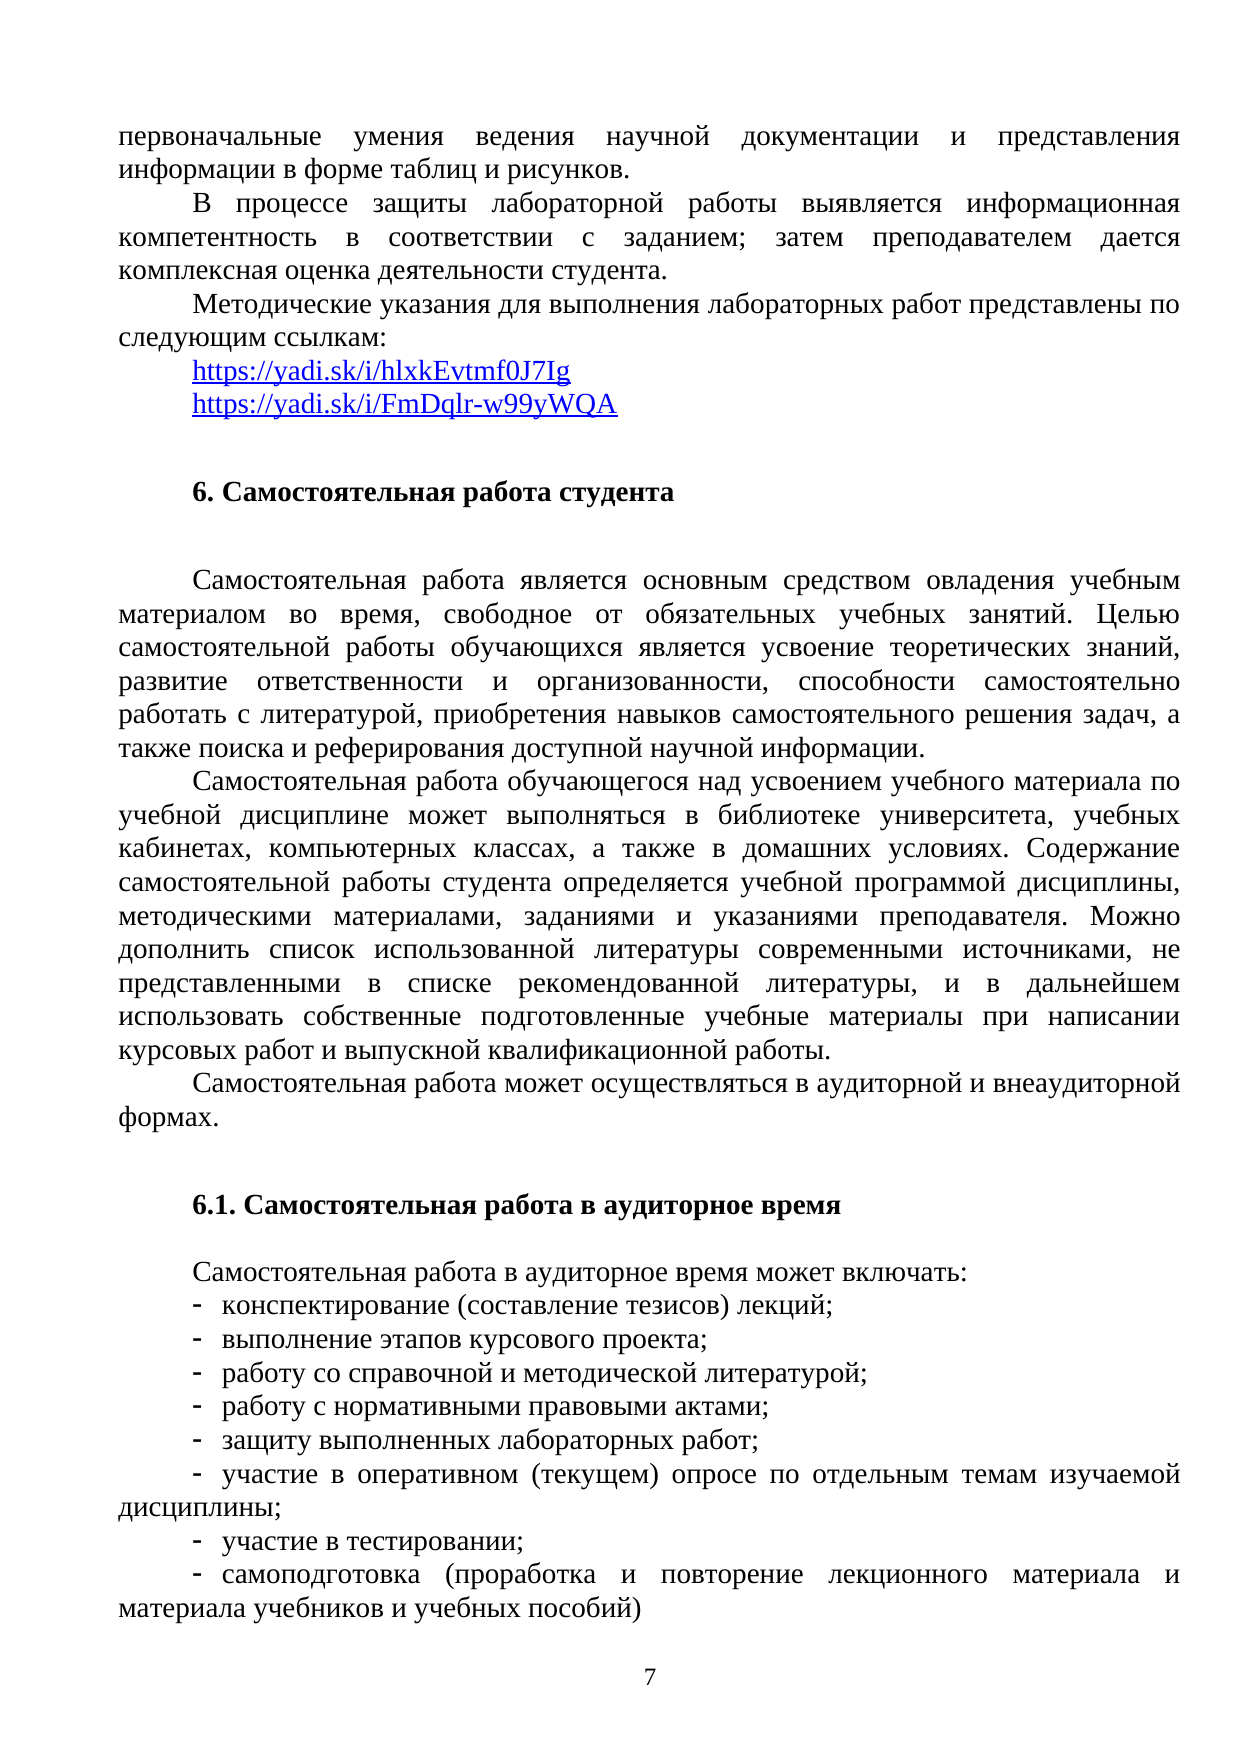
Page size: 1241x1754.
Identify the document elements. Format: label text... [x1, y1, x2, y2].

text Самостоятельная работа может осуществляться в аудиторной и внеаудиторной формах. [118, 1065, 1181, 1132]
list участие в оперативном (текущем) опросе по отдельным темам изучаемой дисциплины; [118, 1456, 1181, 1523]
text Самостоятельная работа является основным средством овладения учебным материалом во время, свободное от обязательных учебных занятий. Целью самостоятельной работы обучающихся является усвоение теоретических знаний, развитие ответственности и организованности, способности самостоятельно работать с литературой, приобретения навыков самостоятельного решения задач, а также поиска и реферирования доступной научной информации. [118, 562, 1181, 763]
list участие в тестировании; [118, 1523, 1181, 1557]
list работу с нормативными правовыми актами; [118, 1388, 1181, 1422]
text https://yadi.sk/i/FmDqlr-w99yWQA [118, 386, 1181, 420]
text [118, 118, 1181, 185]
list конспектирование (составление тезисов) лекций; [118, 1287, 1181, 1321]
text Самостоятельная работа в аудиторное время может включать: [118, 1254, 1181, 1287]
list выполнение этапов курсового проекта; [118, 1321, 1181, 1355]
subtitle 6.1. Самостоятельная работа в аудиторное время [118, 1187, 1181, 1220]
subtitle Самостоятельная работа студента [118, 474, 1181, 508]
text Методические указания для выполнения лабораторных работ представлены по следующим ссылкам: [118, 286, 1181, 353]
text В процессе защиты лабораторной работы выявляется информационная компетентность в соответствии с заданием; затем преподавателем дается комплексная оценка деятельности студента. [118, 185, 1181, 286]
list работу со справочной и методической литературой; [118, 1355, 1181, 1388]
list защиту выполненных лабораторных работ; [118, 1422, 1181, 1456]
text Самостоятельная работа обучающегося над усвоением учебного материала по учебной дисциплине может выполняться в библиотеке университета, учебных кабинетах, компьютерных классах, а также в домашних условиях. Содержание самостоятельной работы студента определяется учебной программой дисциплины, методическими материалами, заданиями и указаниями преподавателя. Можно дополнить список использованной литературы современными источниками, не представленными в списке рекомендованной литературы, и в дальнейшем использовать собственные подготовленные учебные материалы при написании курсовых работ и выпускной квалификационной работы. [118, 763, 1181, 1065]
list самоподготовка (проработка и повторение лекционного материала и материала учебников и учебных пособий) [118, 1557, 1181, 1624]
text https://yadi.sk/i/hlxkEvtmf0J7Ig [118, 353, 1181, 386]
